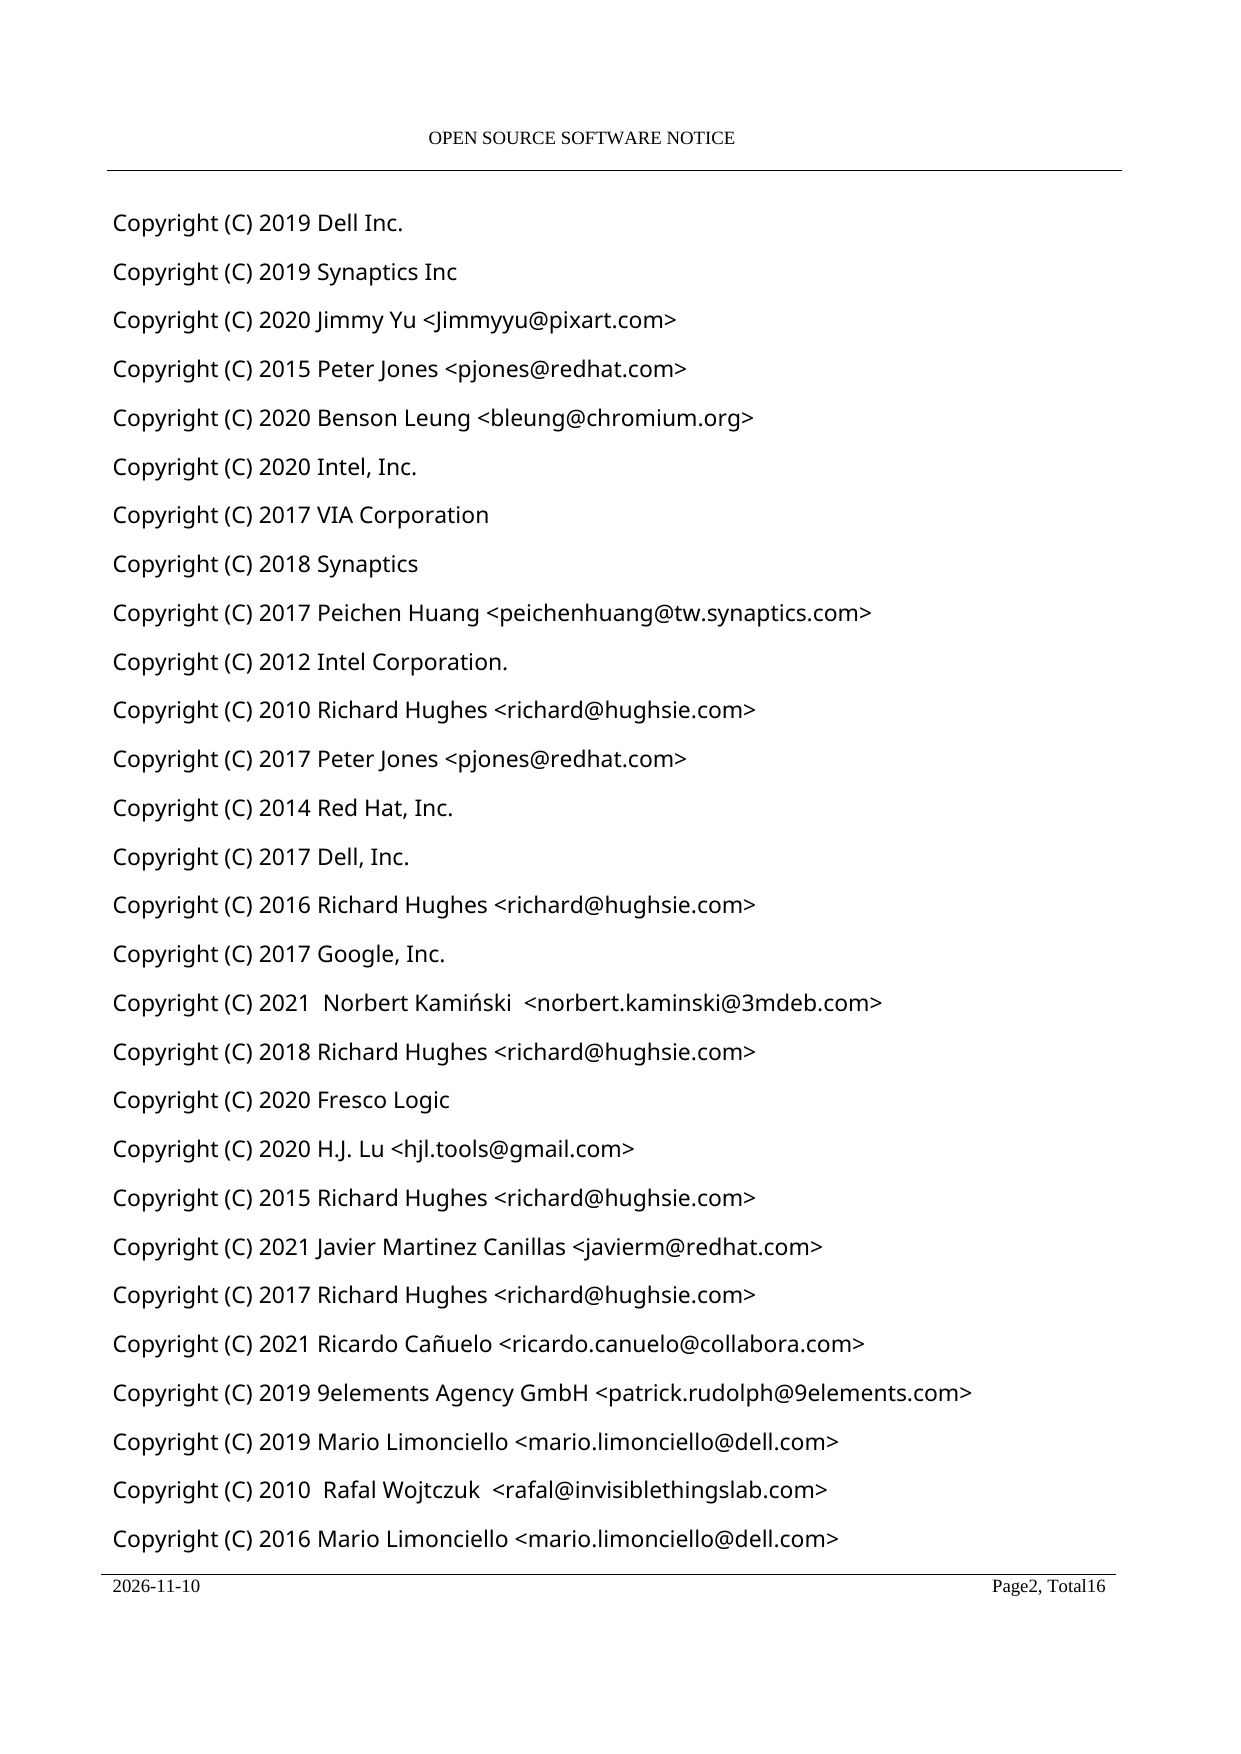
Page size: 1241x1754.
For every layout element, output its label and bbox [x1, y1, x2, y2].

text [112, 206, 1128, 1555]
